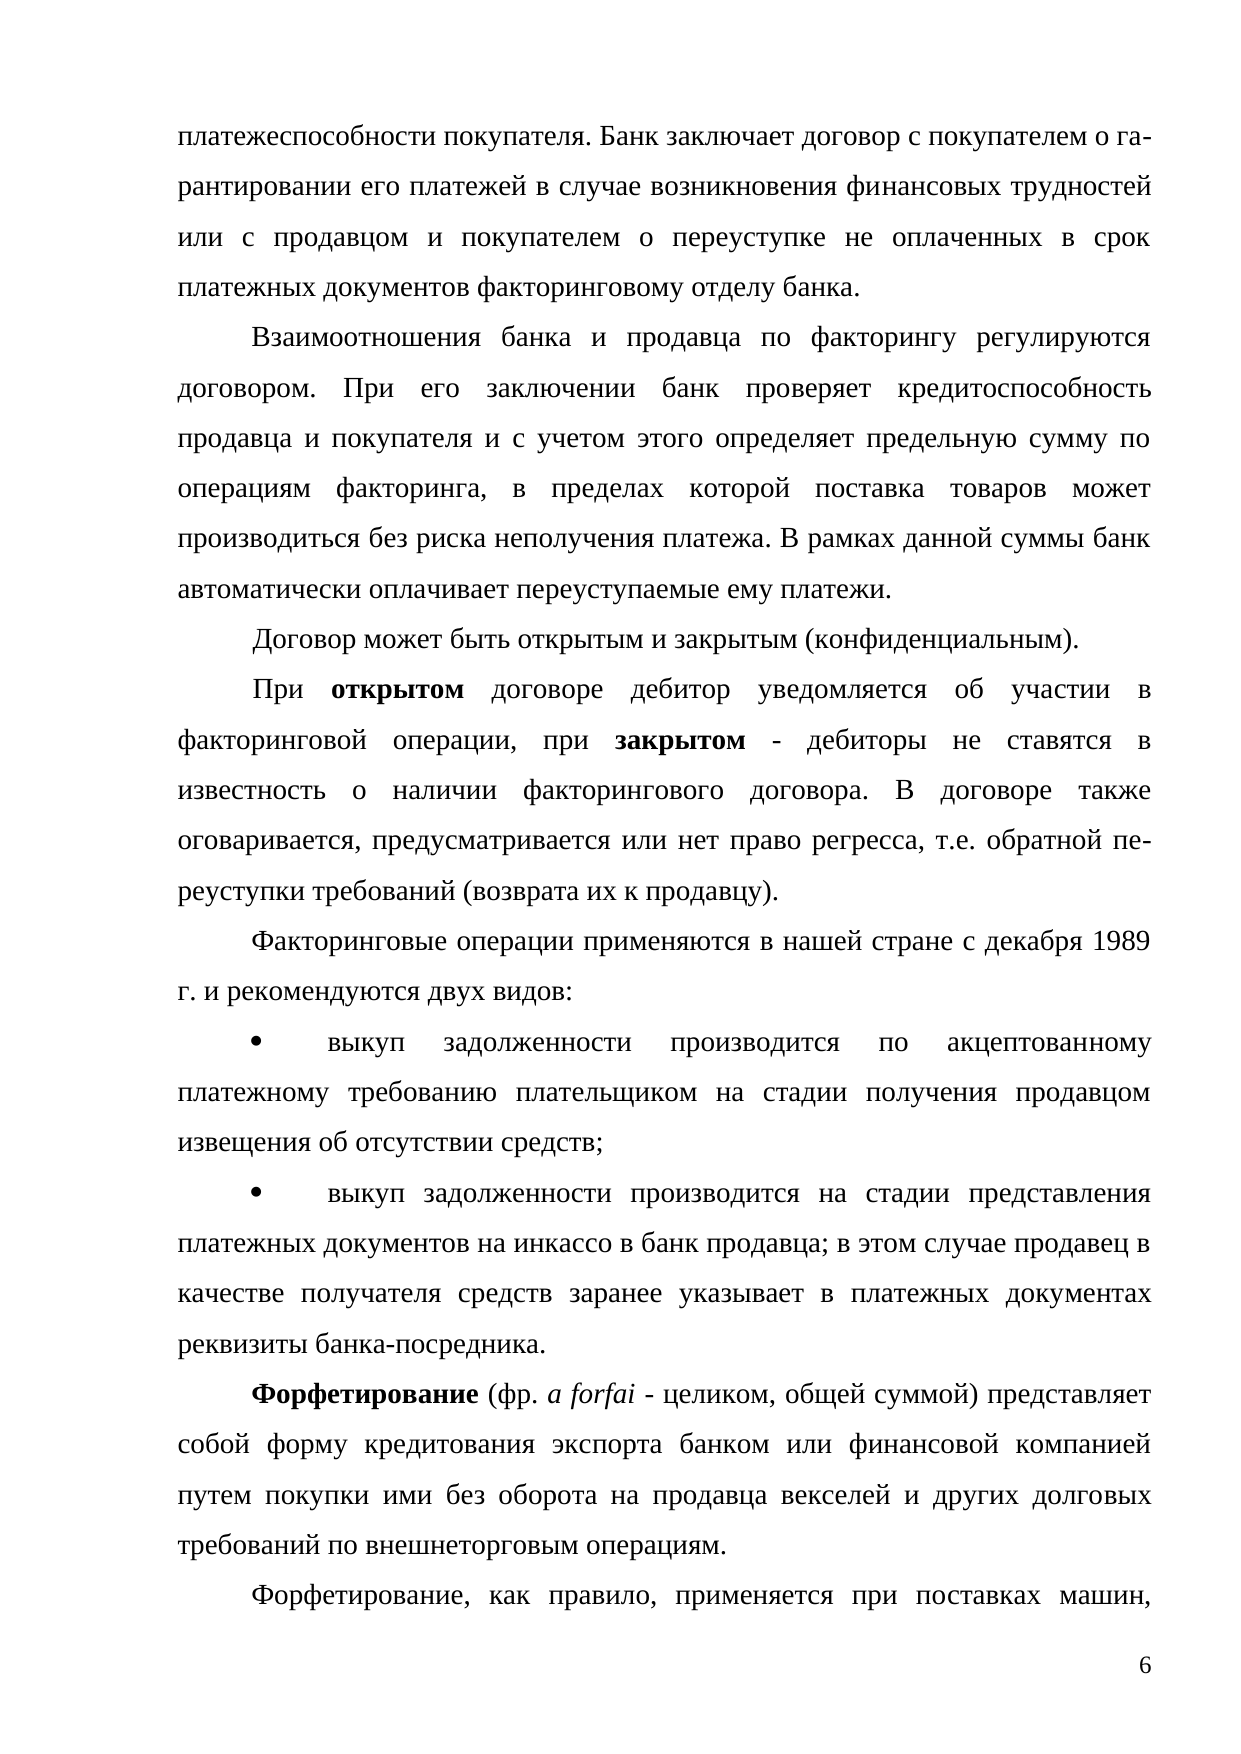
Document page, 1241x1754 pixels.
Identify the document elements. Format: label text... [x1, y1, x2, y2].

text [177, 1577, 1152, 1611]
list выкуп задолженности производится на стадии представления платежных документов на инкассо в банк продавца; в этом случае продавец в качестве получателя средств заранее указывает в платежных документах реквизиты банка-посредника. [177, 1175, 1152, 1359]
text Факторинговые операции применяются в нашей стране с декабря 1989 г. и рекомендуются двух видов: [177, 923, 1152, 1007]
list выкуп задолженности производится по акцептованному платежному требованию плательщиком на стадии получения продавцом извещения об отсутствии средств; [177, 1024, 1152, 1158]
text Форфетирование (фр. а forfai - целиком, общей суммой) представляет собой форму кредитования экспорта банком или финансовой компанией путем покупки ими без оборота на продавца векселей и других долговых требований по внешнеторговым операциям. [177, 1376, 1152, 1561]
text При открытом договоре дебитор уведомляется об участии в факторинговой операции, при закрытом - дебиторы не ставятся в известность о наличии факторингового договора. В договоре также оговаривается, предусматривается или нет право регресса, т.е. обратной переуступки требований (возврата их к продавцу). [177, 672, 1152, 906]
text Взаимоотношения банка и продавца по факторингу регулируются договором. При его заключении банк проверяет кредитоспособность продавца и покупателя и с учетом этого определяет предельную сумму по операциям факторинга, в пределах которой поставка товаров может производиться без риска неполучения платежа. В рамках данной суммы банк автоматически оплачивает переуступаемые ему платежи. [177, 319, 1152, 604]
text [177, 118, 1152, 303]
text Договор может быть открытым и закрытым (конфиденциальным). [177, 621, 1152, 655]
